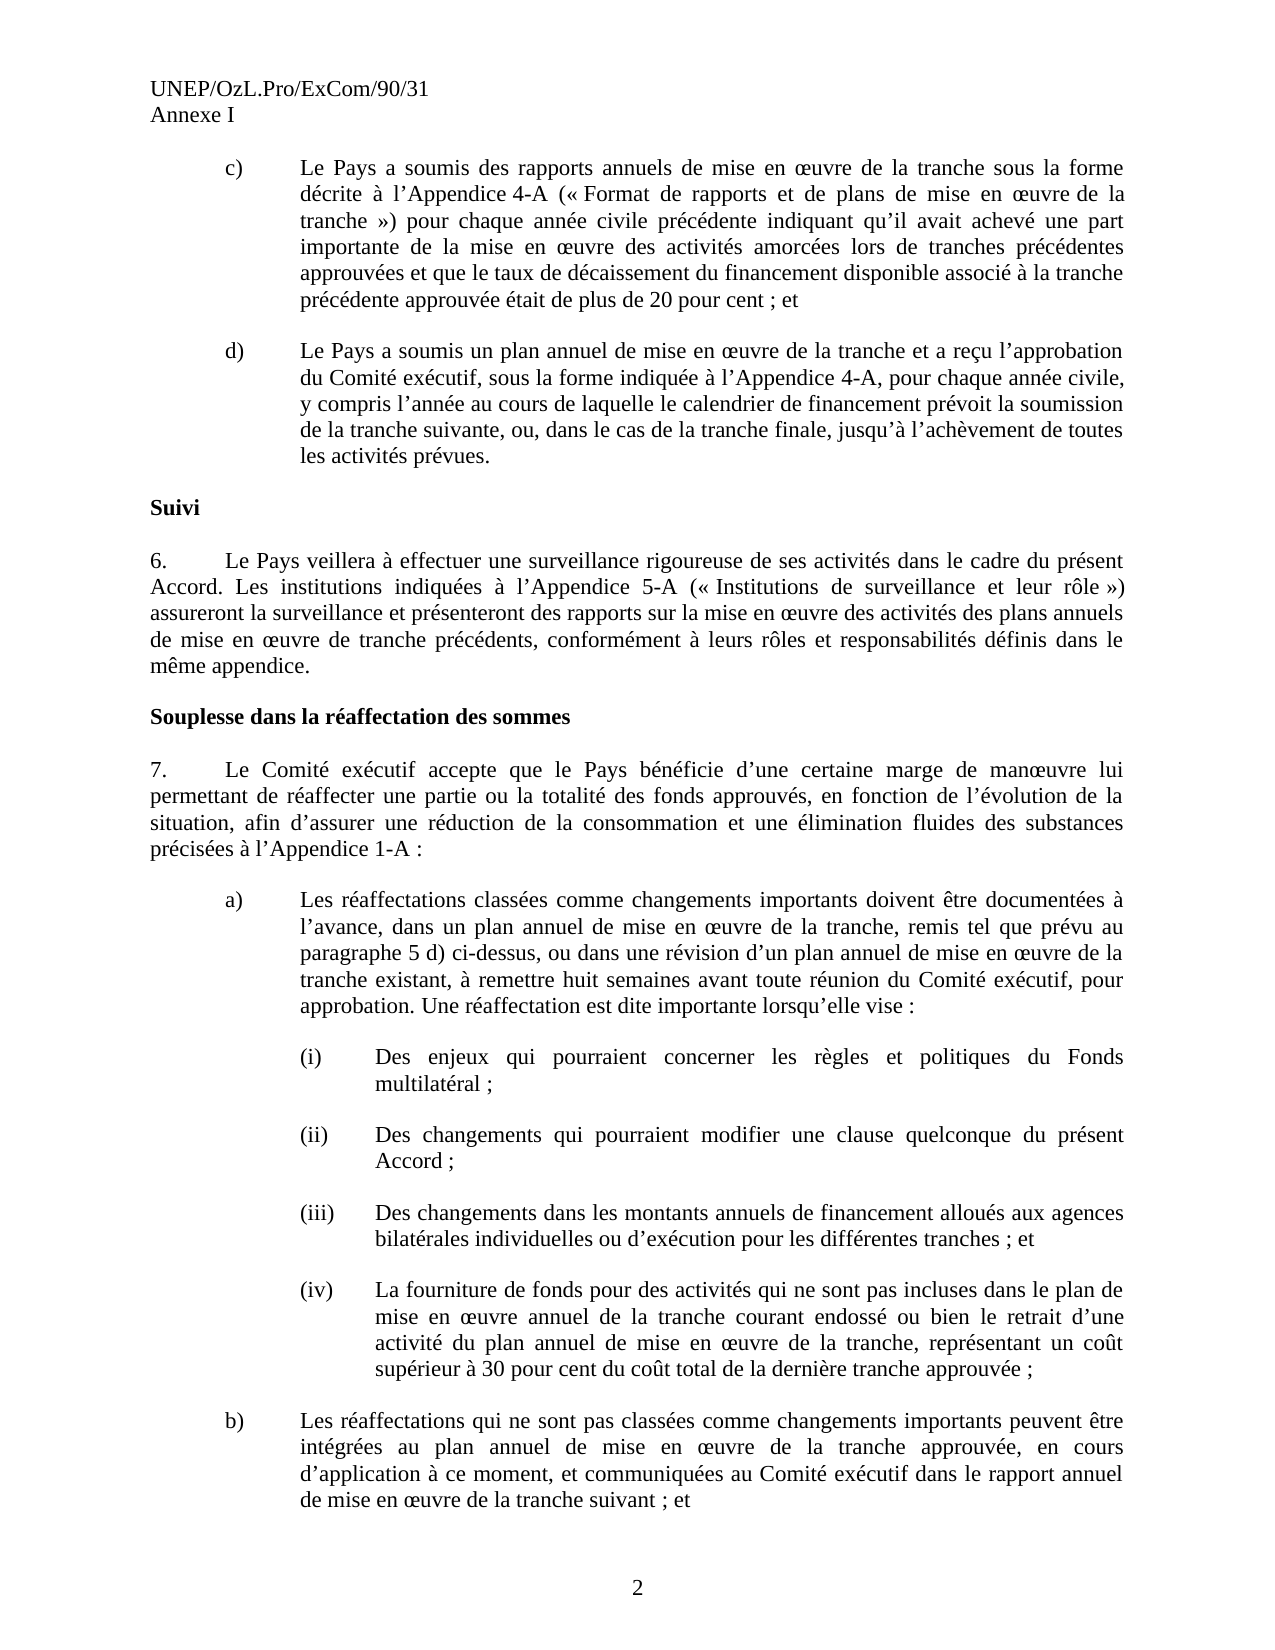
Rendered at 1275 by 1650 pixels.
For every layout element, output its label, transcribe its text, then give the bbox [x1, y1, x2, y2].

subtitle Le Pays a soumis des rapports annuels de mise en œuvre de la tranche sous la forme décrite à l’Appendice 4-A (« Format de rapports et de plans de mise en œuvre de la tranche ») pour chaque année civile précédente indiquant qu’il avait achevé une part importante de la mise en œuvre des activités amorcées lors de tranches précédentes approuvées et que le taux de décaissement du financement disponible associé à la tranche précédente approuvée était de plus de 20 pour cent ; et [225, 154, 1125, 312]
subtitle Le Pays veillera à effectuer une surveillance rigoureuse de ses activités dans le cadre du présent Accord. Les institutions indiquées à l’Appendice 5-A (« Institutions de surveillance et leur rôle ») assureront la surveillance et présenteront des rapports sur la mise en œuvre des activités des plans annuels de mise en œuvre de tranche précédents, conformément à leurs rôles et responsabilités définis dans le même appendice. [150, 547, 1125, 678]
text Souplesse dans la réaffectation des sommes [150, 703, 1125, 730]
subtitle Des changements dans les montants annuels de financement alloués aux agences bilatérales individuelles ou d’exécution pour les différentes tranches ; et [300, 1199, 1125, 1251]
subtitle Le Pays a soumis un plan annuel de mise en œuvre de la tranche et a reçu l’approbation du Comité exécutif, sous la forme indiquée à l’Appendice 4-A, pour chaque année civile, y compris l’année au cours de laquelle le calendrier de financement prévoit la soumission de la tranche suivante, ou, dans le cas de la tranche finale, jusqu’à l’achèvement de toutes les activités prévues. [225, 337, 1125, 469]
subtitle Des changements qui pourraient modifier une clause quelconque du présent Accord ; [300, 1121, 1125, 1174]
subtitle Les réaffectations qui ne sont pas classées comme changements importants peuvent être intégrées au plan annuel de mise en œuvre de la tranche approuvée, en cours d’application à ce moment, et communiquées au Comité exécutif dans le rapport annuel de mise en œuvre de la tranche suivant ; et [225, 1407, 1125, 1512]
subtitle Des enjeux qui pourraient concerner les règles et politiques du Fonds multilatéral ; [300, 1043, 1125, 1096]
text Suivi [150, 494, 1125, 520]
subtitle Le Comité exécutif accepte que le Pays bénéficie d’une certaine marge de manœuvre lui permettant de réaffecter une partie ou la totalité des fonds approuvés, en fonction de l’évolution de la situation, afin d’assurer une réduction de la consommation et une élimination fluides des substances précisées à l’Appendice 1-A : [150, 756, 1125, 862]
subtitle Les réaffectations classées comme changements importants doivent être documentées à l’avance, dans un plan annuel de mise en œuvre de la tranche, remis tel que prévu au paragraphe 5 d) ci-dessus, ou dans une révision d’un plan annuel de mise en œuvre de la tranche existant, à remettre huit semaines avant toute réunion du Comité exécutif, pour approbation. Une réaffectation est dite importante lorsqu’elle vise : [225, 887, 1125, 1018]
subtitle La fourniture de fonds pour des activités qui ne sont pas incluses dans le plan de mise en œuvre annuel de la tranche courant endossé ou bien le retrait d’une activité du plan annuel de mise en œuvre de la tranche, représentant un coût supérieur à 30 pour cent du coût total de la dernière tranche approuvée ; [300, 1276, 1125, 1382]
